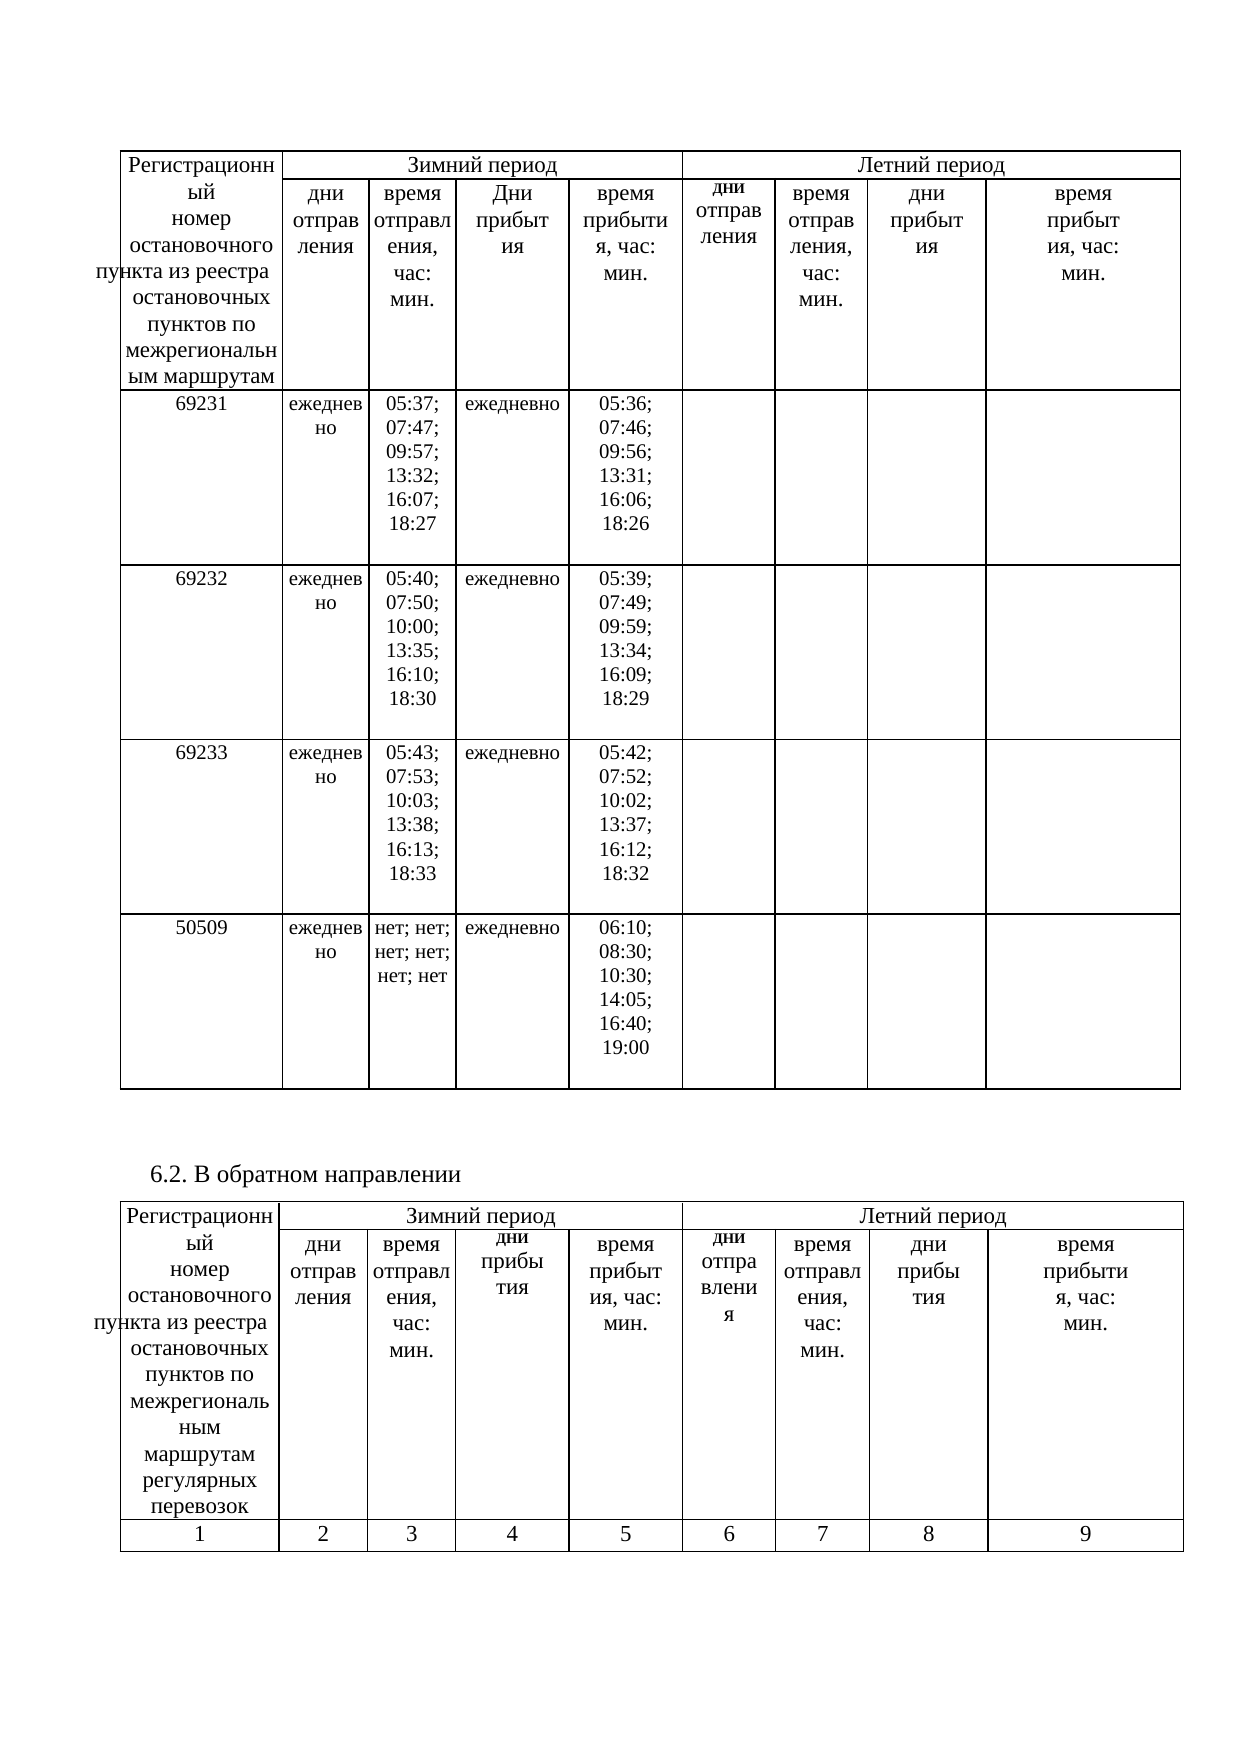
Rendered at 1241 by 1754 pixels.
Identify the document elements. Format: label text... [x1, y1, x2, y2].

table_cell [776, 915, 867, 1088]
table_cell ежедневно [283, 740, 368, 913]
table_cell 05:39; 07:49; 09:59; 13:34; 16:09; 18:29 [570, 566, 682, 739]
table_header Зимний период [280, 1202, 682, 1229]
table_header Летний период [683, 1202, 1183, 1229]
table_cell 2 [280, 1520, 367, 1551]
table_cell 05:42; 07:52; 10:02; 13:37; 16:12; 18:32 [570, 740, 682, 913]
table_cell ежедневно [457, 915, 568, 1088]
table_cell ежедневно [457, 391, 568, 564]
table_cell нет; нет; нет; нет; нет; нет [370, 915, 455, 1088]
table_cell время отправл ения, час: мин. [370, 180, 455, 389]
table_cell ДНИ прибы тия [456, 1230, 568, 1519]
table_cell [683, 915, 774, 1088]
table_cell 9 [989, 1520, 1183, 1551]
table_cell [868, 915, 985, 1088]
table_cell 50509 [121, 915, 282, 1088]
table_cell [776, 740, 867, 913]
table_cell 06:10; 08:30; 10:30; 14:05; 16:40; 19:00 [570, 915, 682, 1088]
table_cell 1 [121, 1520, 278, 1551]
table_header Летний период [683, 152, 1180, 178]
table_cell ДНИ отпра влени я [683, 1230, 775, 1519]
table_cell 05:36; 07:46; 09:56; 13:31; 16:06; 18:26 [570, 391, 682, 564]
table_cell 4 [456, 1520, 568, 1551]
table_cell [987, 566, 1180, 739]
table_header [121, 1202, 279, 1519]
table_cell время отправл ения, час: мин. [776, 1230, 869, 1519]
table_cell ДНИ отправ ления [683, 180, 774, 389]
table_cell 3 [368, 1520, 455, 1551]
table_cell время прибыти я, час: мин. [570, 180, 682, 389]
table_cell [776, 566, 867, 739]
table_cell ежедневно [283, 915, 368, 1088]
table_cell 69232 [121, 566, 282, 739]
table_cell 05:43; 07:53; 10:03; 13:38; 16:13; 18:33 [370, 740, 455, 913]
table_cell время прибыт ия, час: мин. [987, 180, 1180, 389]
table_cell [683, 740, 774, 913]
table_cell время отправл ения, час: мин. [368, 1230, 455, 1519]
table_cell [683, 566, 774, 739]
table_cell Дни прибыт ия [457, 180, 568, 389]
table_cell [987, 740, 1180, 913]
table_cell [868, 566, 985, 739]
text 6.2. В обратном направлении [150, 1159, 1090, 1188]
table_cell ежедневно [283, 391, 368, 564]
table_cell 69233 [121, 740, 282, 913]
table_cell 05:40; 07:50; 10:00; 13:35; 16:10; 18:30 [370, 566, 455, 739]
table_cell время прибыт ия, час: мин. [570, 1230, 682, 1519]
table_cell дни отправ ления [280, 1230, 367, 1519]
table_cell время отправ ления, час: мин. [776, 180, 867, 389]
table_header Зимний период [283, 152, 682, 178]
table_header Регистрационный номер остановочного пункта из реестра остановочных пунктов по межрегиональным маршрутам регулярных перевозок [121, 152, 282, 389]
table_cell [868, 391, 985, 564]
table_cell 69231 [121, 391, 282, 564]
table_cell 5 [570, 1520, 682, 1551]
table_cell 8 [870, 1520, 987, 1551]
table_cell ежедневно [283, 566, 368, 739]
table_cell [868, 740, 985, 913]
table_cell время прибыти я, час: мин. [989, 1230, 1183, 1519]
table_cell дни прибыт ия [868, 180, 985, 389]
table_cell дни прибы тия [870, 1230, 987, 1519]
table_cell 7 [776, 1520, 869, 1551]
table_cell [776, 391, 867, 564]
table_cell ежедневно [457, 566, 568, 739]
table_cell [987, 391, 1180, 564]
table_cell ежедневно [457, 740, 568, 913]
table_cell дни отправ ления [283, 180, 368, 389]
table_cell [987, 915, 1180, 1088]
table_cell [683, 391, 774, 564]
table_cell 05:37; 07:47; 09:57; 13:32; 16:07; 18:27 [370, 391, 455, 564]
table_cell 6 [683, 1520, 775, 1551]
